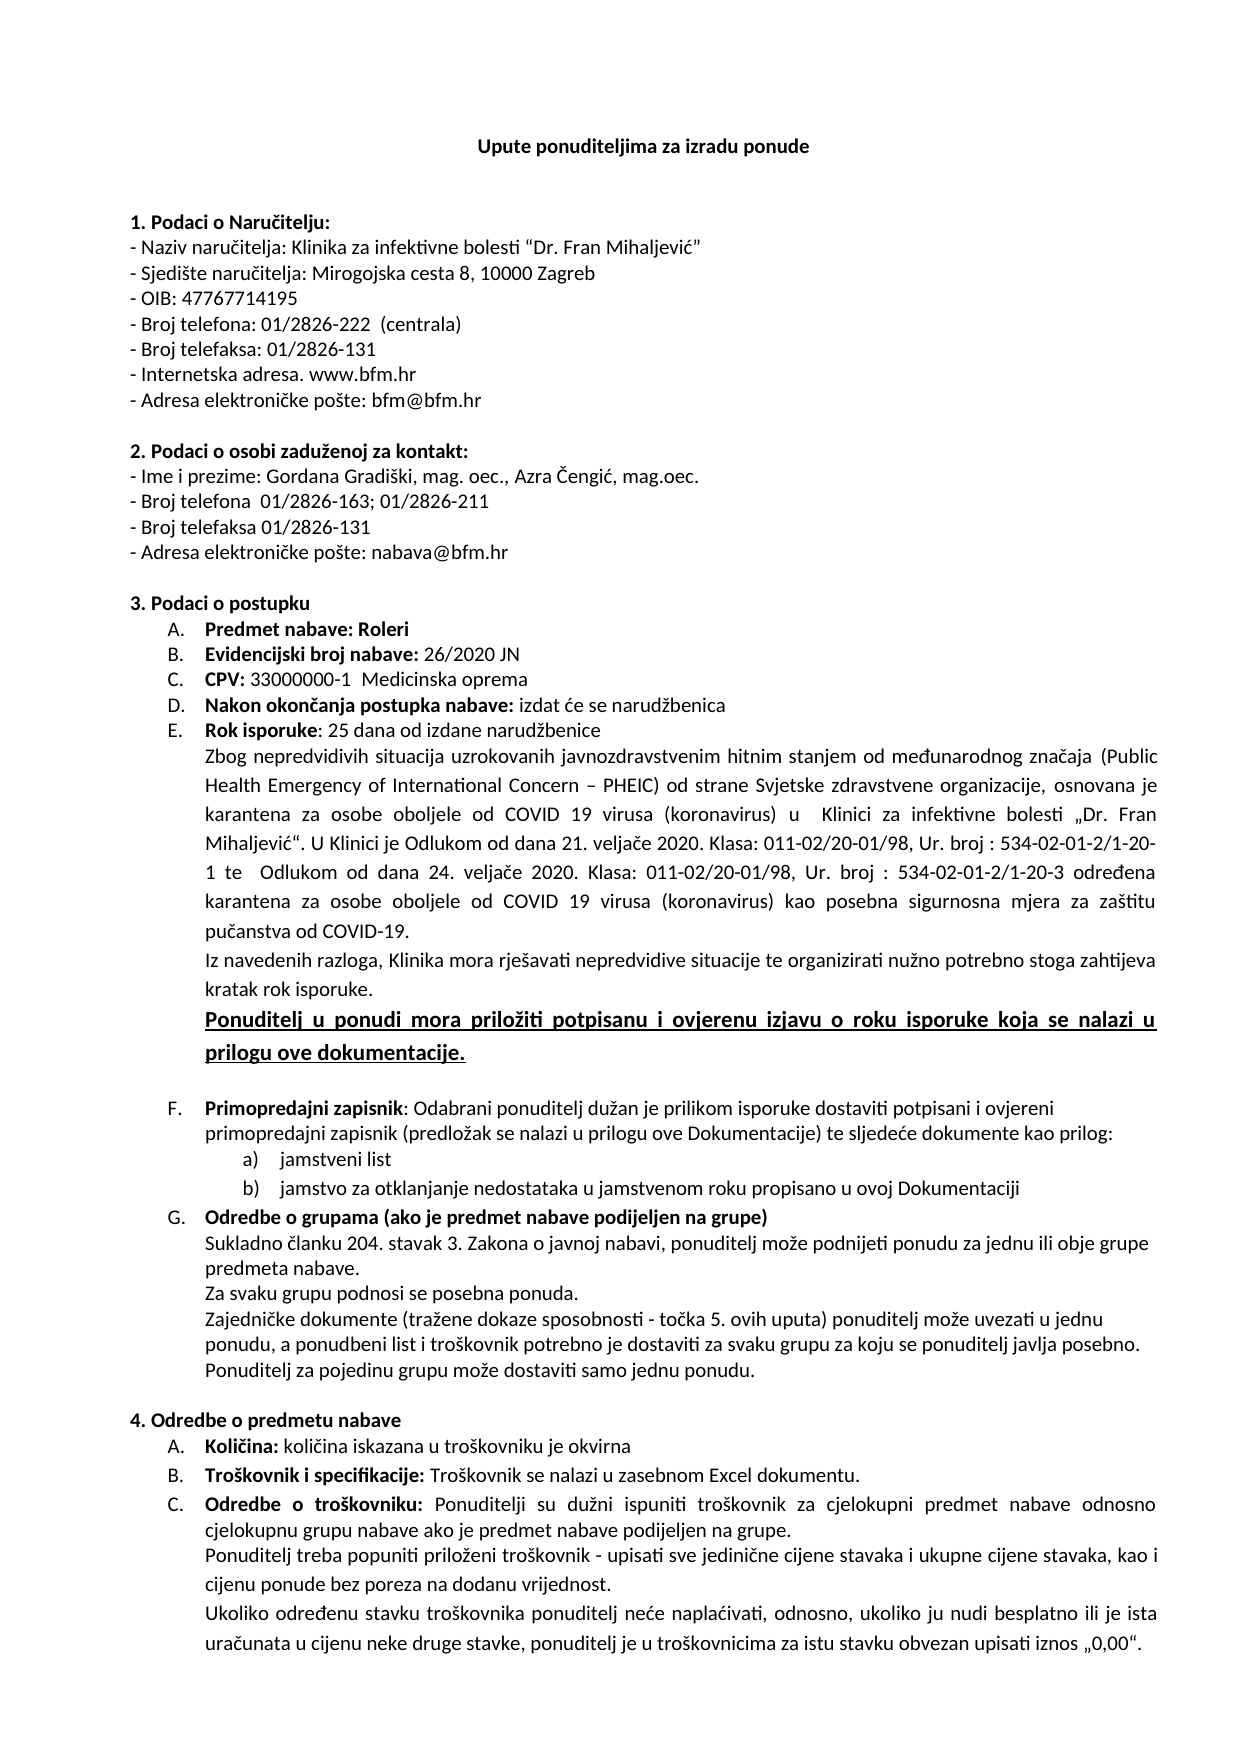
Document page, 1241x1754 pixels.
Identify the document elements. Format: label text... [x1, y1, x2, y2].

list Predmet nabave: Roleri [167, 616, 1157, 641]
text - Sjedište naručitelja: Mirogojska cesta 8, 10000 Zagreb [130, 260, 1157, 285]
list CPV: 33000000-1 Medicinska oprema [167, 667, 1157, 692]
list Ponuditelj u ponudi mora priložiti potpisanu i ovjerenu izjavu o roku isporuke koja se nalazi u prilogu ove dokumentacije. [205, 1031, 1157, 1066]
text 1. Podaci o Naručitelju: [130, 209, 1157, 234]
list Rok isporuke: 25 dana od izdane narudžbenice [167, 717, 1157, 743]
text - Internetska adresa. www.bfm.hr [130, 362, 1157, 387]
list Za svaku grupu podnosi se posebna ponuda. [205, 1281, 1157, 1306]
text 2. Podaci o osobi zaduženoj za kontakt: [130, 438, 1157, 463]
list Odredbe o grupama (ako je predmet nabave podijeljen na grupe) [167, 1204, 1157, 1230]
text 4. Odredbe o predmetu nabave [130, 1408, 1157, 1433]
text - Broj telefaksa: 01/2826-131 [130, 336, 1157, 362]
list Iz navedenih razloga, Klinika mora rješavati nepredvidive situacije te organizirati nužno potrebno stoga zahtijeva kratak rok isporuke. [205, 947, 1157, 1002]
list Nakon okončanja postupka nabave: izdat će se narudžbenica [167, 692, 1157, 717]
text Upute ponuditeljima za izradu ponude [130, 133, 1157, 158]
list Evidencijski broj nabave: 26/2020 JN [167, 641, 1157, 667]
list jamstvo za otklanjanje nedostataka u jamstvenom roku propisano u ovoj Dokumentaciji [242, 1175, 1157, 1201]
list Troškovnik i specifikacije: Troškovnik se nalazi u zasebnom Excel dokumentu. [167, 1462, 1157, 1488]
list Ponuditelj u ponudi mora priložiti potpisanu i ovjerenu izjavu o roku isporuke koja se nalazi u prilogu ove dokumentacije. [205, 1005, 1157, 1029]
list Odredbe o troškovniku: Ponuditelji su dužni ispuniti troškovnik za cjelokupni predmet nabave odnosno cjelokupnu grupu nabave ako je predmet nabave podijeljen na grupe. [167, 1491, 1157, 1542]
text - OIB: 47767714195 [130, 285, 1157, 311]
list Ponuditelj za pojedinu grupu može dostaviti samo jednu ponudu. [205, 1357, 1157, 1382]
text - Broj telefona: 01/2826-222 (centrala) [130, 311, 1157, 336]
list jamstveni list [242, 1146, 1157, 1171]
text - Adresa elektroničke pošte: bfm@bfm.hr [130, 387, 1157, 412]
list Ukoliko određenu stavku troškovnika ponuditelj neće naplaćivati, odnosno, ukoliko ju nudi besplatno ili je ista uračunata u cijenu neke druge stavke, ponuditelj je u troškovnicima za istu stavku obvezan upisati iznos „0,00“. [205, 1601, 1160, 1655]
list Zajedničke dokumente (tražene dokaze sposobnosti - točka 5. ovih uputa) ponuditelj može uvezati u jednu ponudu, a ponudbeni list i troškovnik potrebno je dostaviti za svaku grupu za koju se ponuditelj javlja posebno. [205, 1306, 1157, 1357]
text 3. Podaci o postupku [130, 590, 1157, 616]
list Sukladno članku 204. stavak 3. Zakona o javnoj nabavi, ponuditelj može podnijeti ponudu za jednu ili obje grupe predmeta nabave. [205, 1230, 1157, 1281]
text - Naziv naručitelja: Klinika za infektivne bolesti “Dr. Fran Mihaljević” [130, 234, 1157, 260]
list Primopredajni zapisnik: Odabrani ponuditelj dužan je prilikom isporuke dostaviti potpisani i ovjereni primopredajni zapisnik (predložak se nalazi u prilogu ove Dokumentacije) te sljedeće dokumente kao prilog: [167, 1095, 1157, 1146]
text - Broj telefaksa 01/2826-131 [130, 514, 1157, 539]
text - Adresa elektroničke pošte: nabava@bfm.hr [130, 539, 1157, 565]
text - Ime i prezime: Gordana Gradiški, mag. oec., Azra Čengić, mag.oec. [130, 463, 1157, 489]
text - Broj telefona 01/2826-163; 01/2826-211 [130, 489, 1157, 514]
list Količina: količina iskazana u troškovniku je okvirna [167, 1433, 1157, 1458]
list Ponuditelj treba popuniti priloženi troškovnik - upisati sve jedinične cijene stavaka i ukupne cijene stavaka, kao i cijenu ponude bez poreza na dodanu vrijednost. [205, 1542, 1160, 1597]
list Zbog nepredvidivih situacija uzrokovanih javnozdravstvenim hitnim stanjem od međunarodnog značaja (Public Health Emergency of International Concern – PHEIC) od strane Svjetske zdravstvene organizacije, osnovana je karantena za osobe oboljele od COVID 19 virusa (koronavirus) u Klinici za infektivne bolesti „Dr. Fran Mihaljević“. U Klinici je Odlukom od dana 21. veljače 2020. Klasa: 011-02/20-01/98, Ur. broj : 534-02-01-2/1-20-1 te Odlukom od dana 24. veljače 2020. Klasa: 011-02/20-01/98, Ur. broj : 534-02-01-2/1-20-3 određena karantena za osobe oboljele od COVID 19 virusa (koronavirus) kao posebna sigurnosna mjera za zaštitu pučanstva od COVID-19. [205, 743, 1157, 943]
